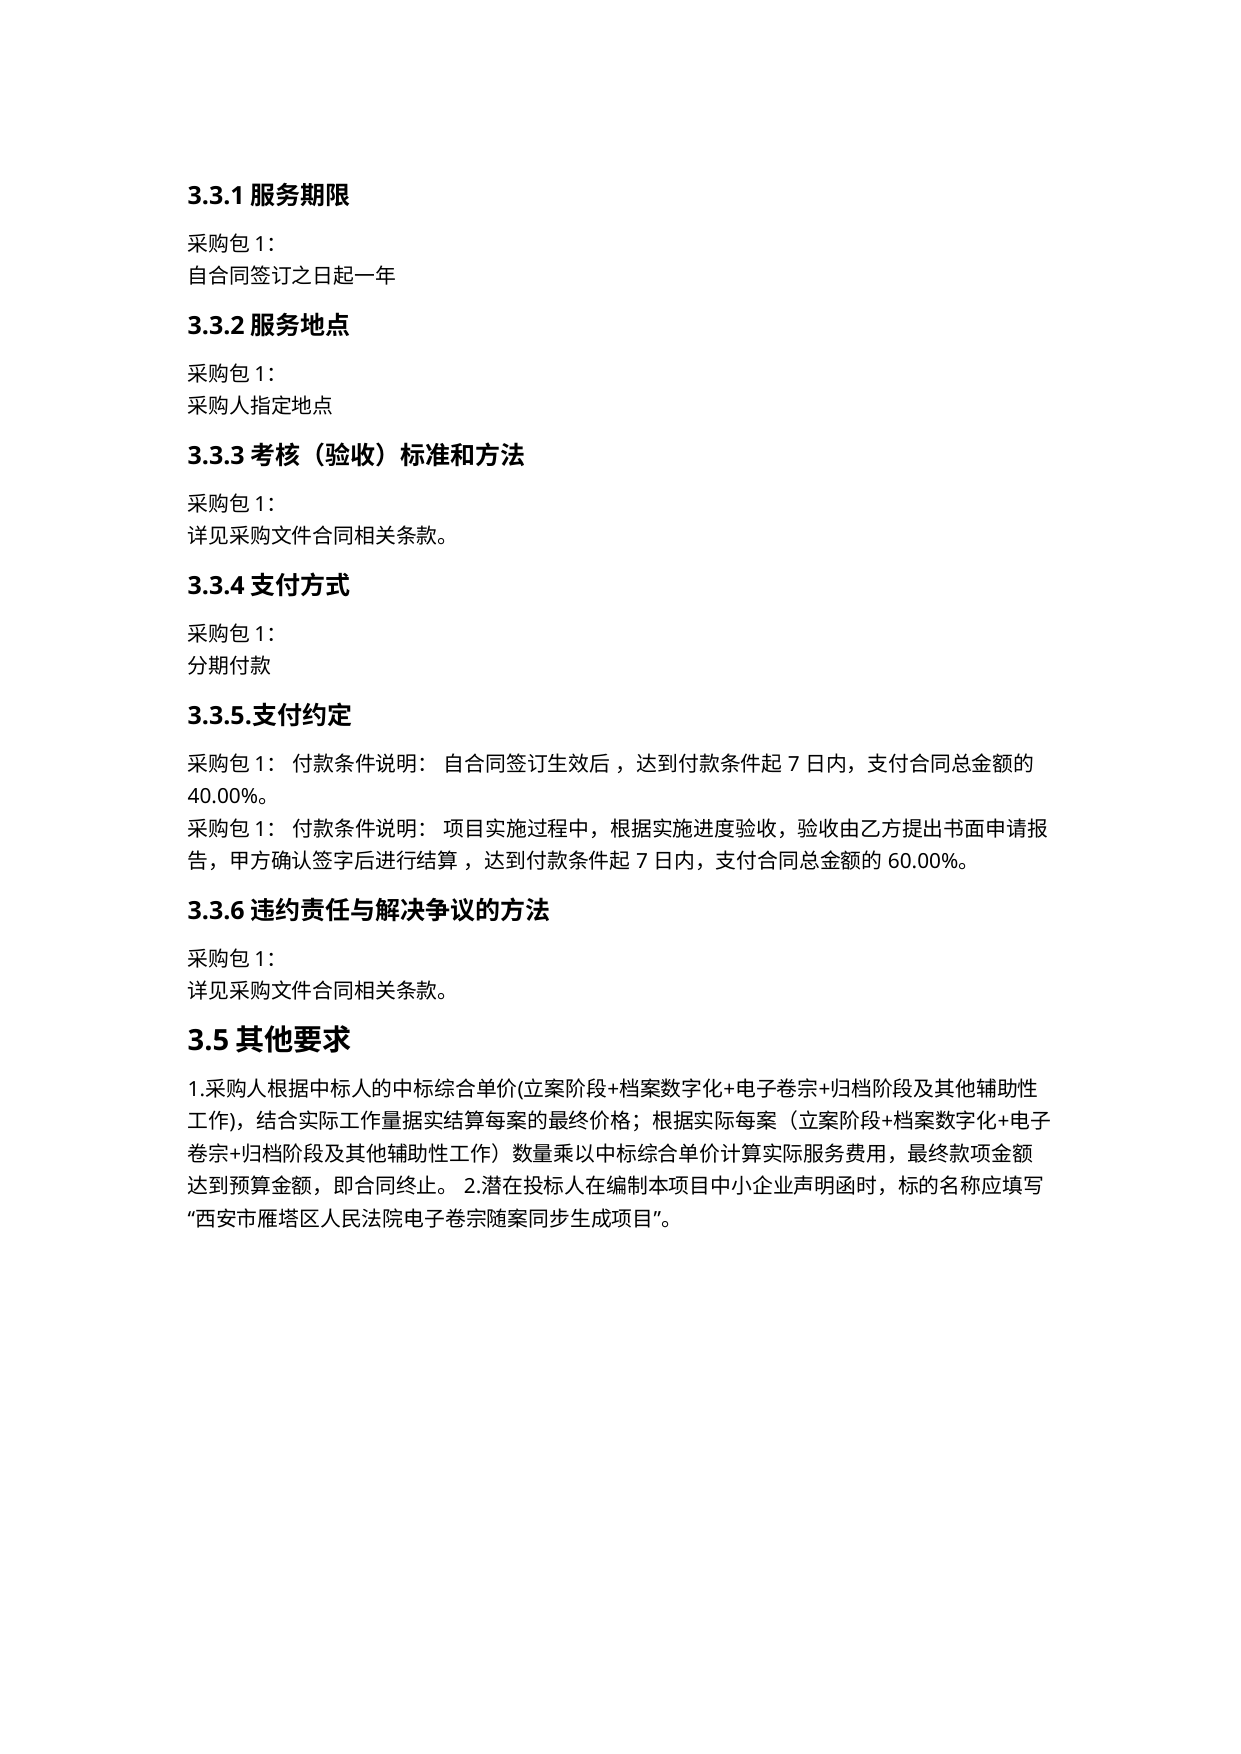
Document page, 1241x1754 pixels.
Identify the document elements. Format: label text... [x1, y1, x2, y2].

text 采购包1： 付款条件说明： 自合同签订生效后 ，达到付款条件起 7 日内，支付合同总金额的 40.00%。 [187, 747, 1053, 812]
text 详见采购文件合同相关条款。 [187, 519, 1053, 552]
text 自合同签订之日起一年 [187, 259, 1053, 292]
text 详见采购文件合同相关条款。 [187, 974, 1053, 1007]
text 采购包1： [187, 942, 1053, 974]
text 采购包1： 付款条件说明： 项目实施过程中，根据实施进度验收，验收由乙方提出书面申请报告，甲方确认签字后进行结算 ，达到付款条件起 7 日内，支付合同总金额的 60.00%。 [187, 812, 1053, 877]
text 1.采购人根据中标人的中标综合单价(立案阶段+档案数字化+电子卷宗+归档阶段及其他辅助性工作)，结合实际工作量据实结算每案的最终价格；根据实际每案（立案阶段+档案数字化+电子卷宗+归档阶段及其他辅助性工作）数量乘以中标综合单价计算实际服务费用，最终款项金额达到预算金额，即合同终止。 2.潜在投标人在编制本项目中小企业声明函时，标的名称应填写 “西安市雁塔区人民法院电子卷宗随案同步生成项目”。 [187, 1072, 1053, 1234]
text 采购包1： [187, 357, 1053, 389]
text 3.3.4支付方式 [187, 552, 1053, 617]
text 3.3.5.支付约定 [187, 682, 1053, 747]
text 3.5其他要求 [187, 1007, 1053, 1072]
text 采购包1： [187, 227, 1053, 259]
text 3.3.3考核（验收）标准和方法 [187, 422, 1053, 487]
text 3.3.6违约责任与解决争议的方法 [187, 877, 1053, 942]
text 采购包1： [187, 487, 1053, 519]
text 3.3.2服务地点 [187, 292, 1053, 357]
text 3.3.1服务期限 [187, 162, 1053, 227]
text 采购包1： [187, 617, 1053, 649]
text 采购人指定地点 [187, 389, 1053, 422]
text 分期付款 [187, 649, 1053, 682]
